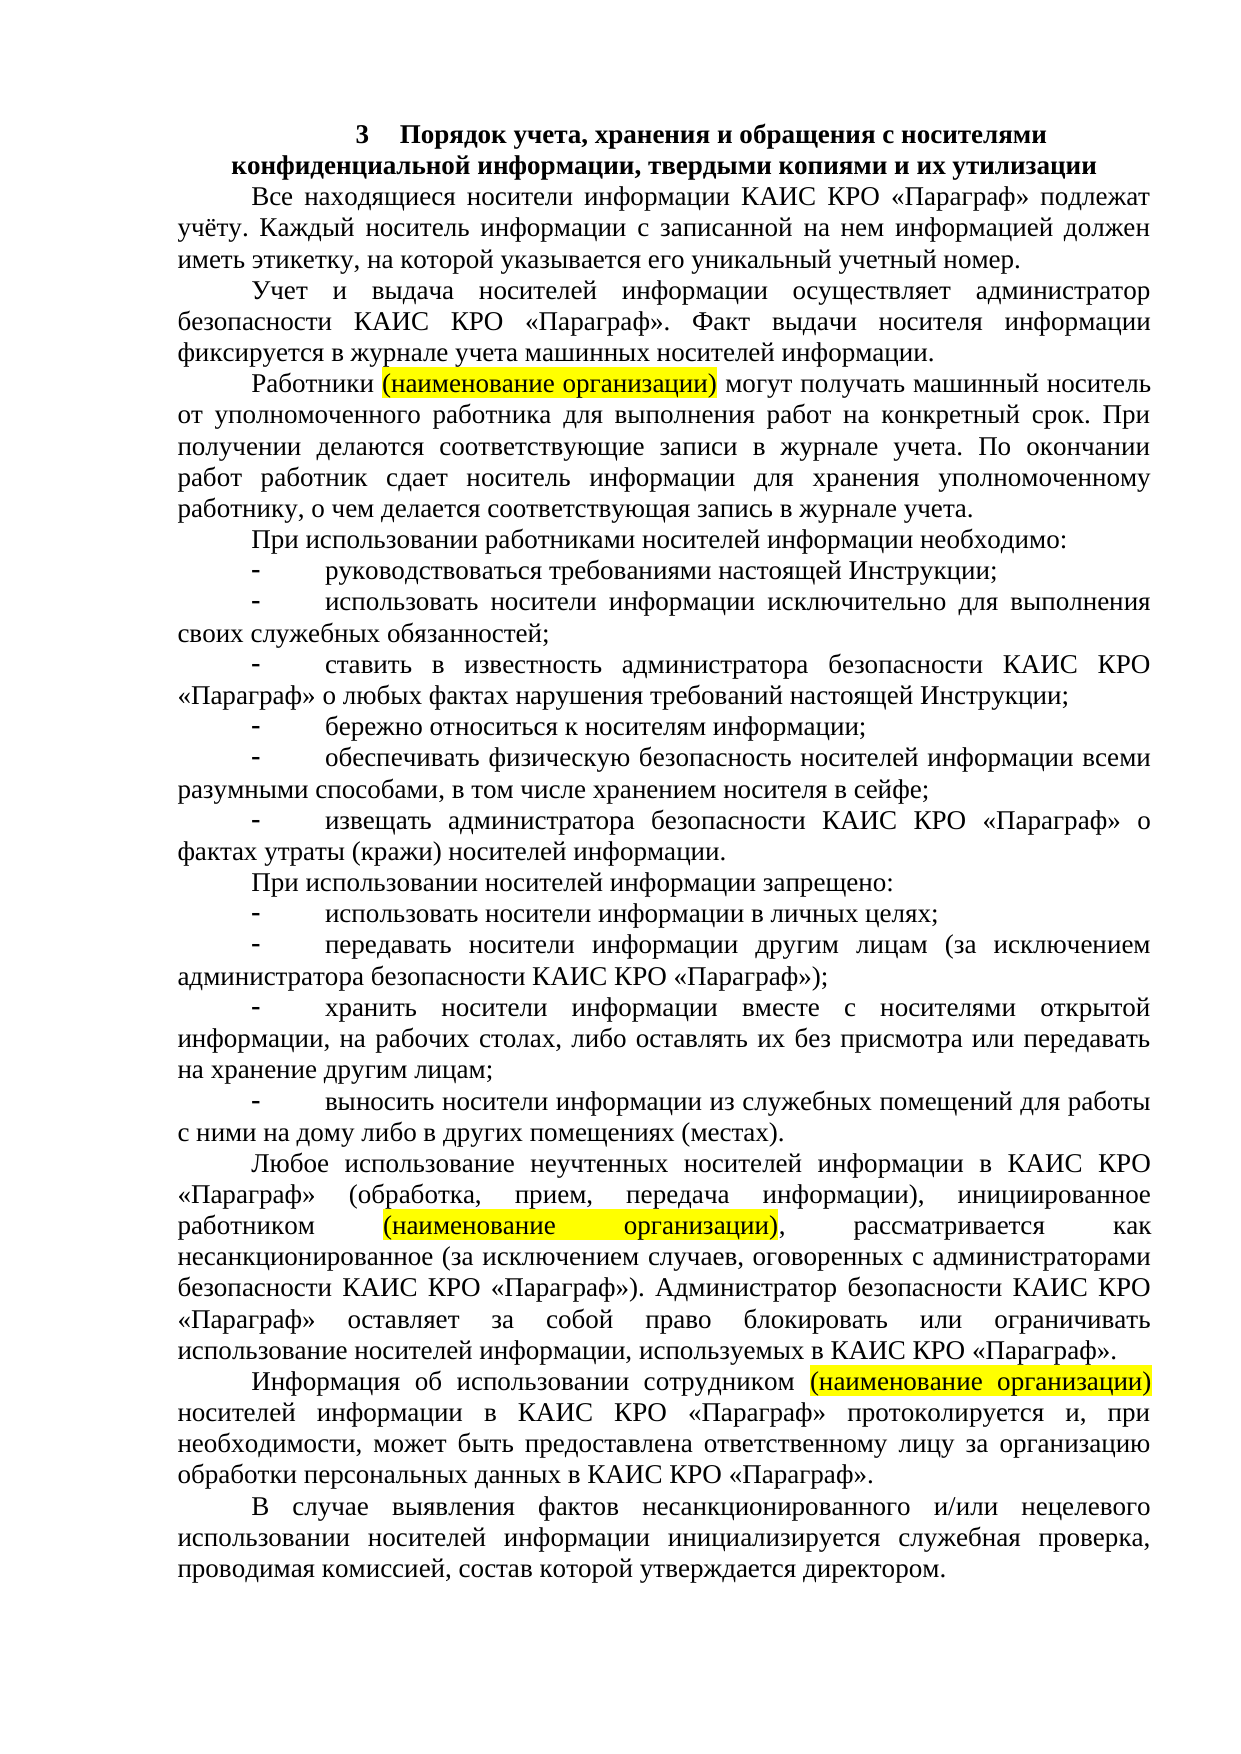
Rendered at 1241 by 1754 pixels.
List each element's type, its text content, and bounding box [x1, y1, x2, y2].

list передавать носители информации другим лицам (за исключением администратора безопасности КАИС КРО «Параграф»); [177, 929, 1152, 991]
text Любое использование неучтенных носителей информации в КАИС КРО «Параграф» (обработка, прием, передача информации), инициированное работником (наименование организации), рассматривается как несанкционированное (за исключением случаев, оговоренных с администраторами безопасности КАИС КРО «Параграф»). Администратор безопасности КАИС КРО «Параграф» оставляет за собой право блокировать или ограничивать использование носителей информации, используемых в КАИС КРО «Параграф». [177, 1147, 1152, 1365]
list извещать администратора безопасности КАИС КРО «Параграф» о фактах утраты (кражи) носителей информации. [177, 804, 1152, 866]
list бережно относиться к носителям информации; [177, 710, 1152, 741]
text Информация об использовании сотрудником (наименование организации) носителей информации в КАИС КРО «Параграф» протоколируется и, при необходимости, может быть предоставлена ответственному лицу за организацию обработки персональных данных в КАИС КРО «Параграф». [177, 1365, 1152, 1489]
list использовать носители информации в личных целях; [177, 897, 1152, 929]
text В случае выявления фактов несанкционированного и/или нецелевого использовании носителей информации инициализируется служебная проверка, проводимая комиссией, состав которой утверждается директором. [177, 1489, 1152, 1583]
text Работники (наименование организации) могут получать машинный носитель от уполномоченного работника для выполнения работ на конкретный срок. При получении делаются соответствующие записи в журнале учета. По окончании работ работник сдает носитель информации для хранения уполномоченному работнику, о чем делается соответствующая запись в журнале учета. [177, 367, 1152, 523]
text При использовании носителей информации запрещено: [177, 866, 1152, 897]
list обеспечивать физическую безопасность носителей информации всеми разумными способами, в том числе хранением носителя в сейфе; [177, 741, 1152, 804]
list выносить носители информации из служебных помещений для работы с ними на дому либо в других помещениях (местах). [177, 1084, 1152, 1147]
list хранить носители информации вместе с носителями открытой информации, на рабочих столах, либо оставлять их без присмотра или передавать на хранение другим лицам; [177, 991, 1152, 1084]
text Учет и выдача носителей информации осуществляет администратор безопасности КАИС КРО «Параграф». Факт выдачи носителя информации фиксируется в журнале учета машинных носителей информации. [177, 274, 1152, 367]
text Все находящиеся носители информации КАИС КРО «Параграф» подлежат учёту. Каждый носитель информации с записанной на нем информацией должен иметь этикетку, на которой указывается его уникальный учетный номер. [177, 180, 1152, 274]
list руководствоваться требованиями настоящей Инструкции; [177, 554, 1152, 585]
text При использовании работниками носителей информации необходимо: [177, 523, 1152, 554]
list ставить в известность администратора безопасности КАИС КРО «Параграф» о любых фактах нарушения требований настоящей Инструкции; [177, 648, 1152, 710]
list Порядок учета, хранения и обращения с носителями конфиденциальной информации, твердыми копиями и их утилизации [177, 118, 1152, 180]
list использовать носители информации исключительно для выполнения своих служебных обязанностей; [177, 585, 1152, 648]
